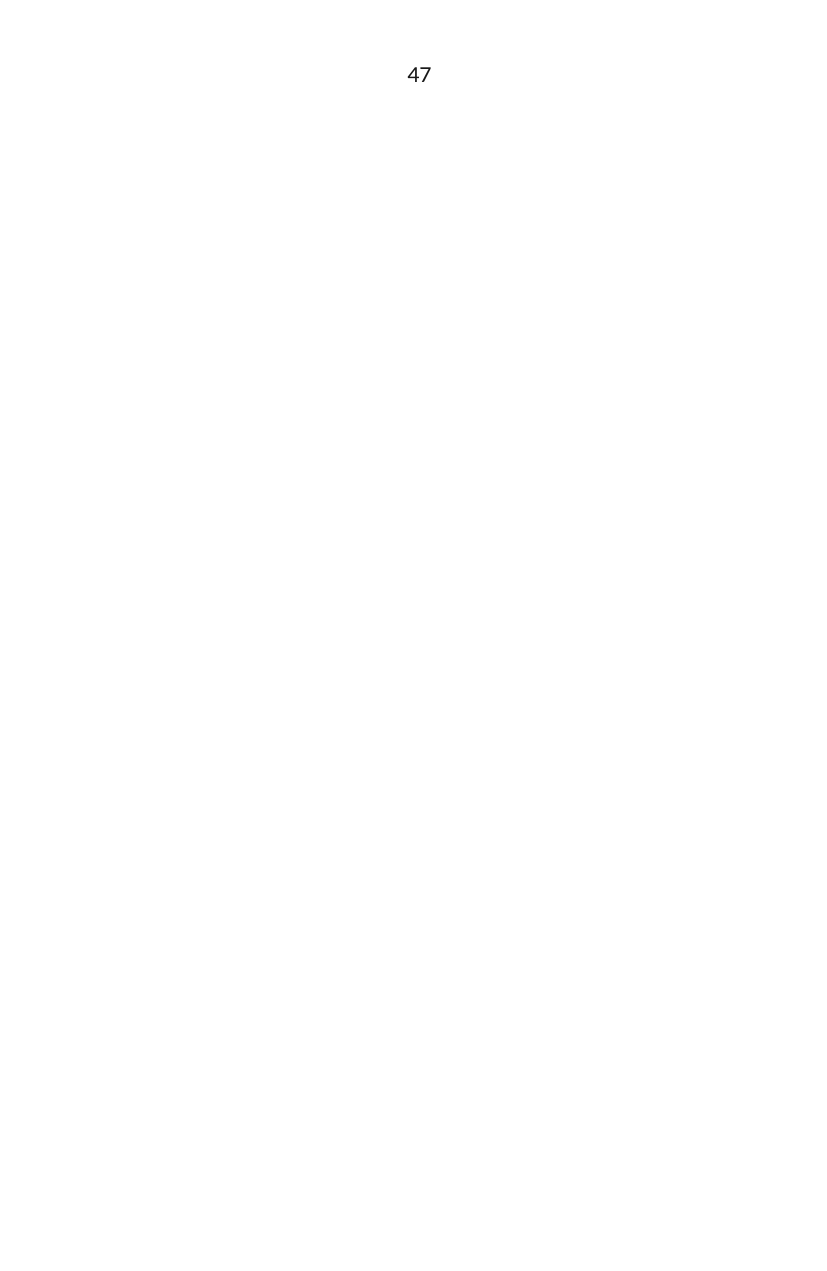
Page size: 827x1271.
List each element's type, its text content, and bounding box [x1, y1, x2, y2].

subtitle 47 [87, 60, 752, 88]
